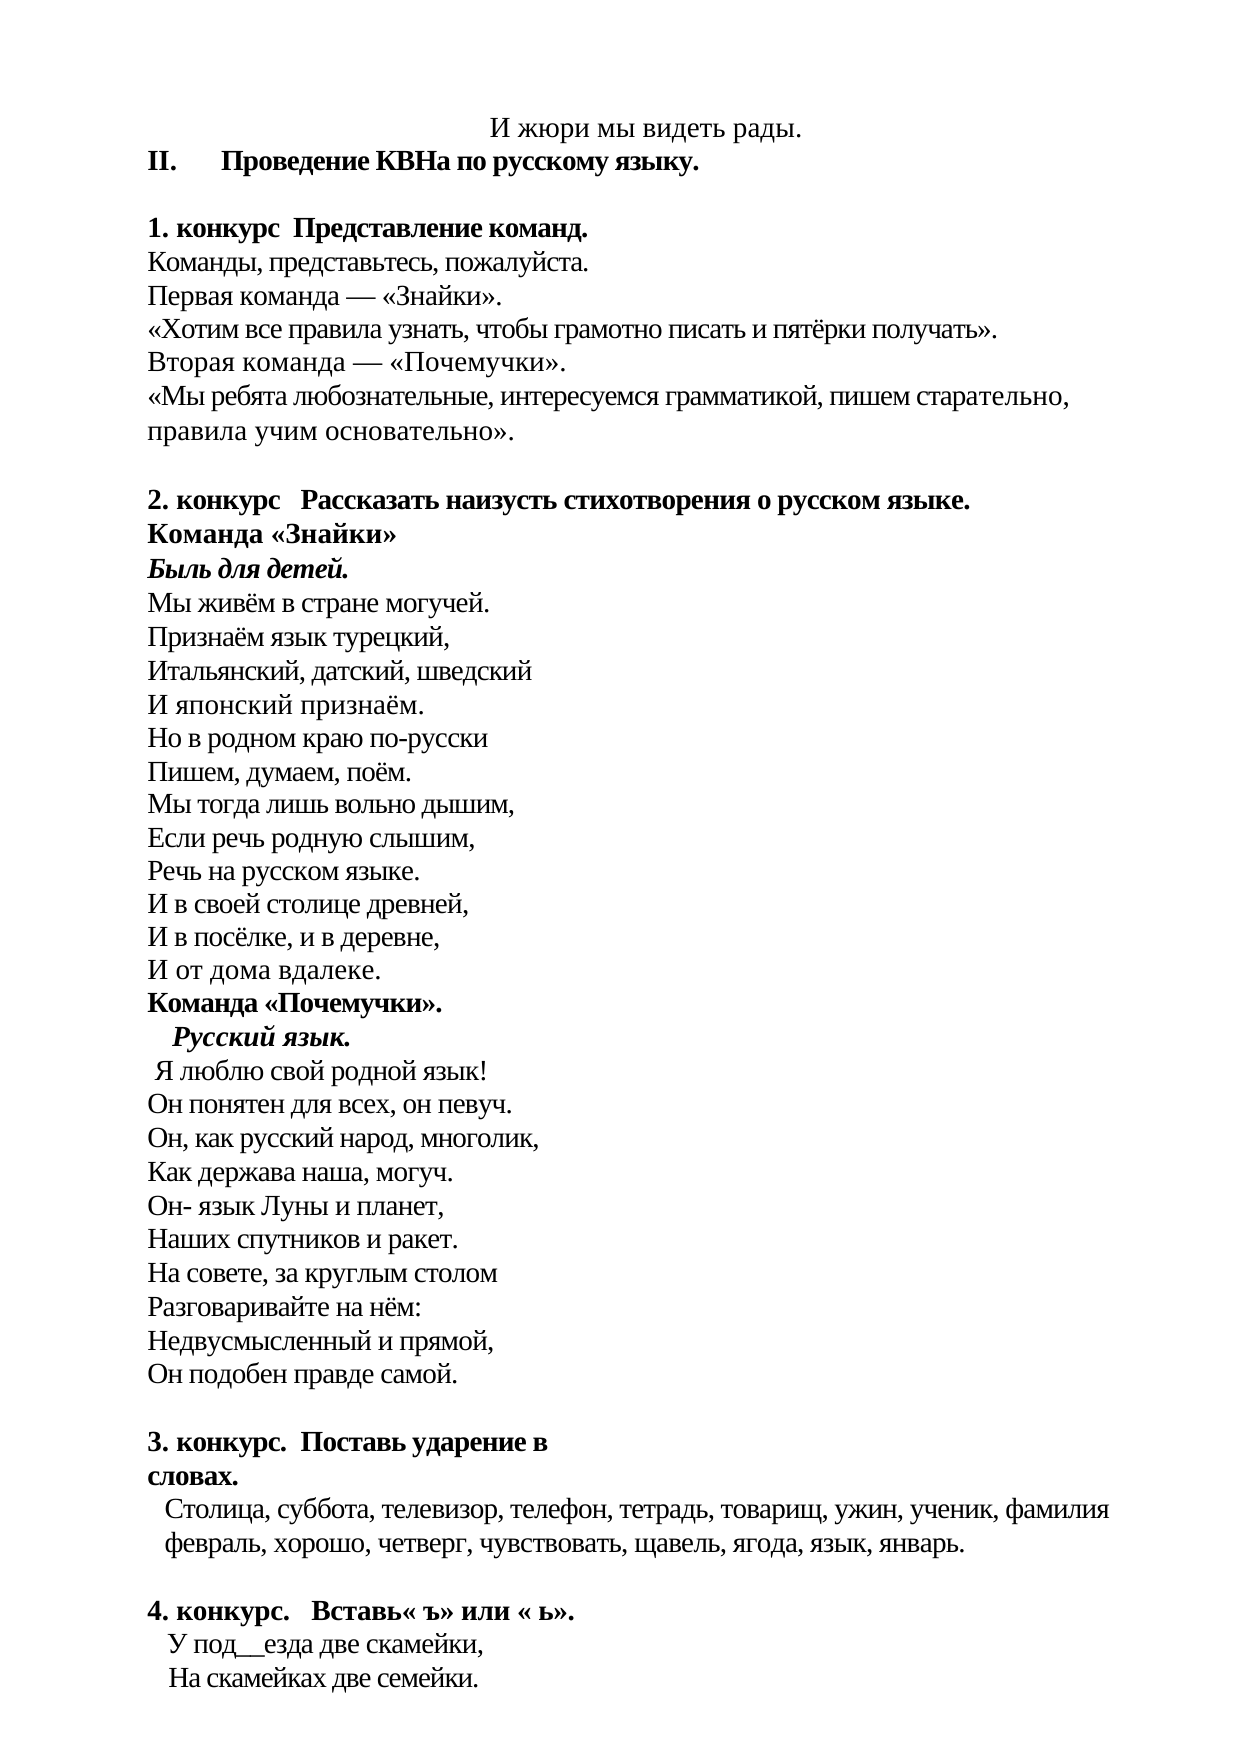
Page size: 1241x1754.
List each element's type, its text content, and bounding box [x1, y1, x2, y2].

text Я люблю свой родной язык! [147, 1053, 640, 1087]
text Но в родном краю по-русски [147, 722, 640, 754]
text Русский язык. [172, 1019, 640, 1053]
text И в посёлке, и в деревне, [147, 920, 640, 953]
text Первая команда — «Знайки». [147, 278, 748, 312]
text Вторая команда — «Почемучки». [147, 346, 1144, 378]
text И в своей столице древней, [147, 887, 640, 920]
text 4. конкурс. Вставь« ъ» или « ь». У под__езда две скамейки, [147, 1593, 1144, 1661]
text Если речь родную слышим, [147, 821, 640, 854]
text «Мы ребята любознательные, интересуемся грамматикой, пишем старательно, правила учим основательно». [147, 378, 1144, 447]
text «Хотим все правила узнать, чтобы грамотно писать и пятёрки получать». [147, 313, 1144, 345]
text II. Проведение КВНа по русскому языку. [147, 143, 1144, 177]
text И от дома вдалеке. [147, 953, 640, 986]
text Столица, суббота, телевизор, телефон, тетрадь, товарищ, ужин, ученик, фамилия февраль, хорошо, четверг, чувствовать, щавель, ягода, язык, январь. [164, 1492, 1144, 1559]
text Он- язык Луны и планет, [147, 1188, 640, 1222]
text Команды, представьтесь, пожалуйста. [147, 245, 748, 278]
text 3. конкурс. Поставь ударение в словах. [147, 1424, 640, 1492]
text Он понятен для всех, он певуч. [147, 1087, 640, 1121]
text Речь на русском языке. [147, 854, 640, 887]
text Мы тогда лишь вольно дышим, [147, 788, 640, 821]
text Команда «Почемучки». [147, 986, 640, 1019]
text Наших спутников и ракет. [147, 1222, 640, 1256]
text И жюри мы видеть рады. [147, 110, 1144, 143]
text 2. конкурс Рассказать наизусть стихотворения о русском языке. [147, 482, 1144, 516]
text Команда «Знайки» [147, 517, 550, 551]
text Быль для детей. [147, 551, 550, 585]
text 1. конкурс Представление команд. [147, 211, 1144, 245]
text Пишем, думаем, поём. [147, 754, 640, 788]
text Мы живём в стране могучей. Признаём язык турецкий, Итальянский, датский, шведский [147, 586, 550, 687]
text На совете, за круглым столом Разговаривайте на нём: Недвусмысленный и прямой, [147, 1256, 640, 1357]
text И японский признаём. [147, 688, 550, 722]
text Как держава наша, могуч. [147, 1154, 640, 1188]
text На скамейках две семейки. [168, 1661, 577, 1694]
text Он, как русский народ, многолик, [147, 1121, 640, 1154]
text Он подобен правде самой. [147, 1357, 640, 1391]
